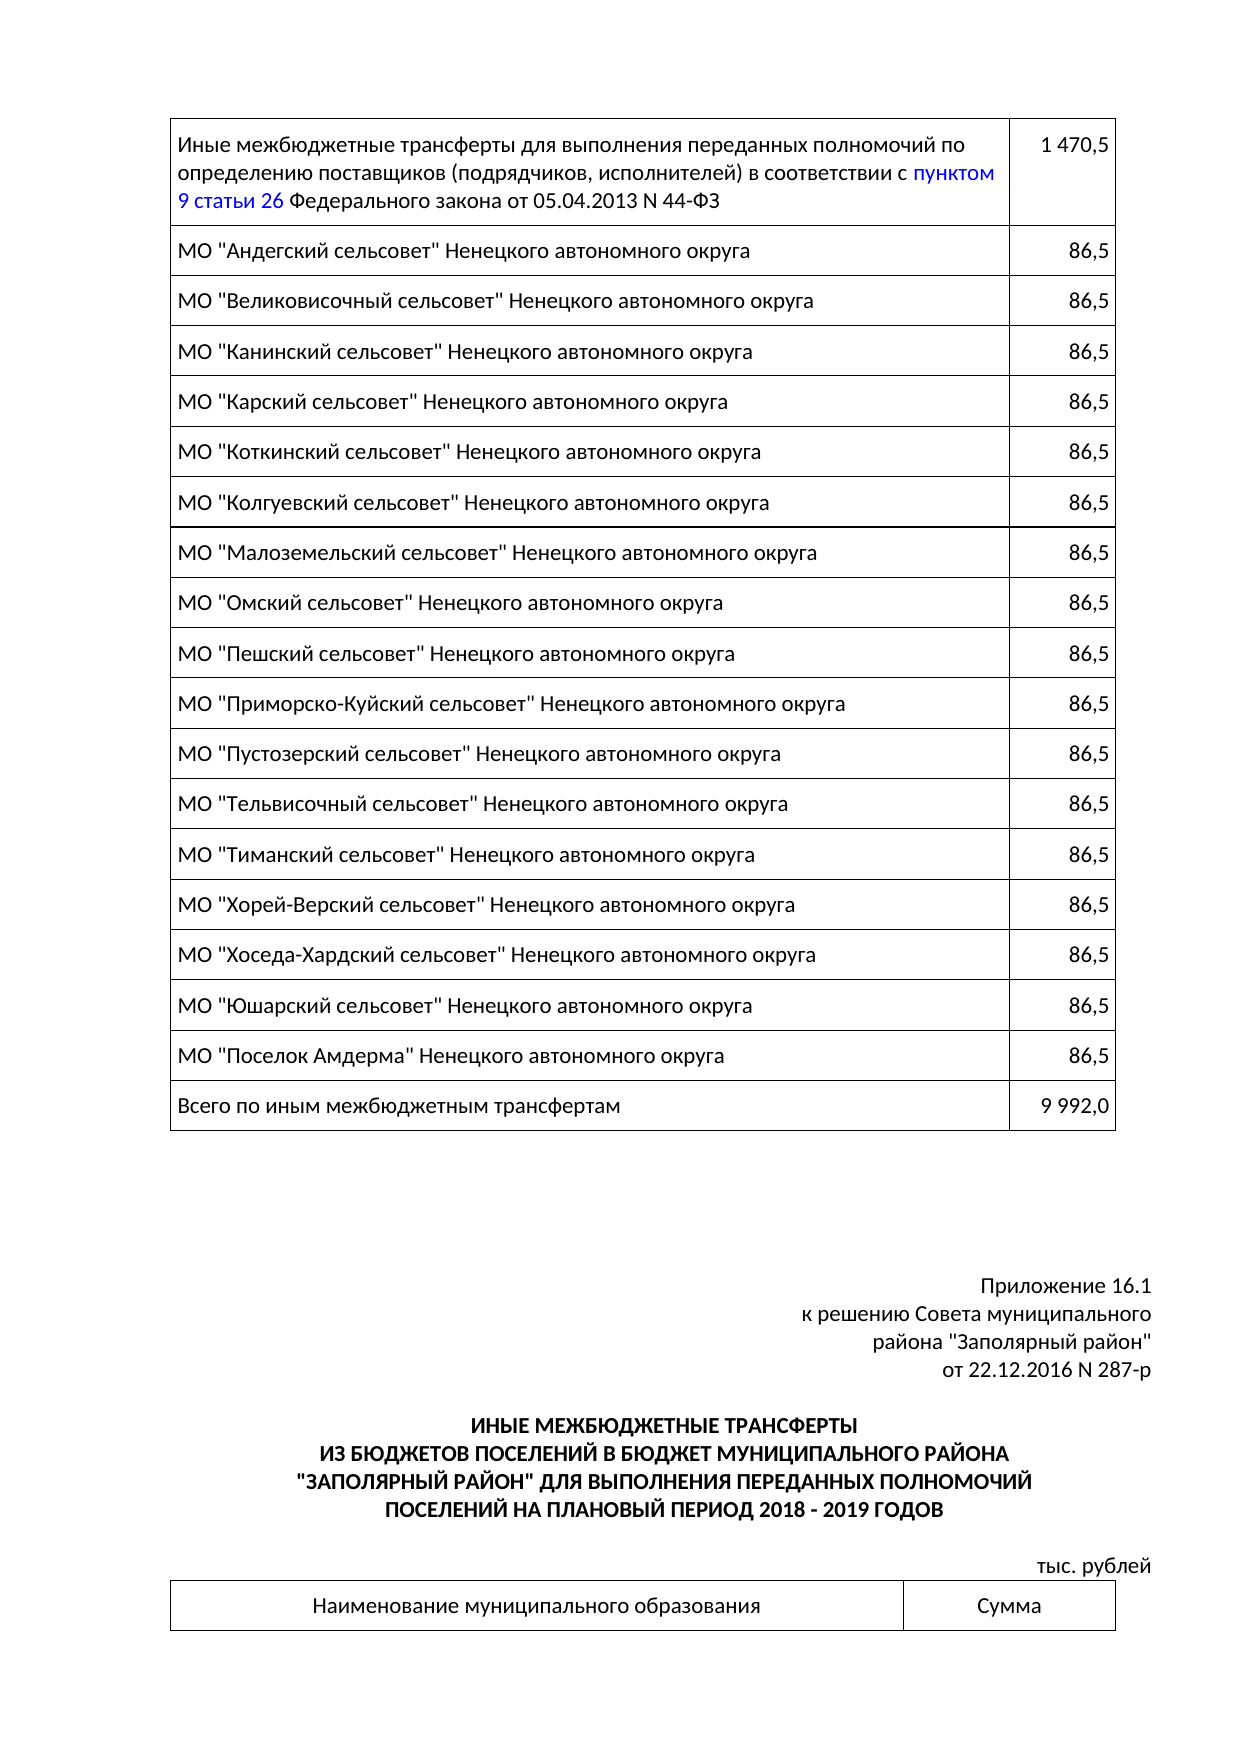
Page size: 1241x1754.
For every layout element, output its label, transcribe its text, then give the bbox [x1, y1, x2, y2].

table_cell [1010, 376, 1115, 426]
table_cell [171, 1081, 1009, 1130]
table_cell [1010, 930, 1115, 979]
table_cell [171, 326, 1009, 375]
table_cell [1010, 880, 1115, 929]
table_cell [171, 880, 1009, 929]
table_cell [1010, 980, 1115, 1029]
text к решению Совета муниципального [177, 1299, 1152, 1327]
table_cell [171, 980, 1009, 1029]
title ИНЫЕ МЕЖБЮДЖЕТНЫЕ ТРАНСФЕРТЫ [177, 1411, 1152, 1439]
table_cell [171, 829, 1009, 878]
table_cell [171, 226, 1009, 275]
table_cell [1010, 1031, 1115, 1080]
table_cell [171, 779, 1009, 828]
text Приложение 16.1 [177, 1271, 1152, 1299]
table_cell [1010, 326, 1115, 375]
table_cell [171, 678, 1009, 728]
title ИЗ БЮДЖЕТОВ ПОСЕЛЕНИЙ В БЮДЖЕТ МУНИЦИПАЛЬНОГО РАЙОНА [177, 1439, 1152, 1467]
text района "Заполярный район" [177, 1327, 1152, 1355]
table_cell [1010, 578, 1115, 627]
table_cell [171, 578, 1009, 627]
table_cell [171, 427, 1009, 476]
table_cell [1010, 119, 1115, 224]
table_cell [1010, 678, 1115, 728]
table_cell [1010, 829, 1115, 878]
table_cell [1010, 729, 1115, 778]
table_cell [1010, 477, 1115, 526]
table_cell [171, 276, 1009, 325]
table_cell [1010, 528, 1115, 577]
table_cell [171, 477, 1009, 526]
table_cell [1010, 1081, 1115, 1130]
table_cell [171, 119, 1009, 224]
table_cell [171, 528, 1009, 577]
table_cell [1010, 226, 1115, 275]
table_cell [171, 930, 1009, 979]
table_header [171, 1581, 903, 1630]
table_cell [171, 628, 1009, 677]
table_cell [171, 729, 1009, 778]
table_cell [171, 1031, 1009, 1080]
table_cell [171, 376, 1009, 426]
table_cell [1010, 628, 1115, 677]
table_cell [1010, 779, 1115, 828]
title "ЗАПОЛЯРНЫЙ РАЙОН" ДЛЯ ВЫПОЛНЕНИЯ ПЕРЕДАННЫХ ПОЛНОМОЧИЙ [177, 1467, 1152, 1495]
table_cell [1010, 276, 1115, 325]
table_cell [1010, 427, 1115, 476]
text тыс. рублей [177, 1551, 1152, 1579]
text от 22.12.2016 N 287-р [177, 1355, 1152, 1383]
title ПОСЕЛЕНИЙ НА ПЛАНОВЫЙ ПЕРИОД 2018 - 2019 ГОДОВ [177, 1495, 1152, 1523]
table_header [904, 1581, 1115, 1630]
